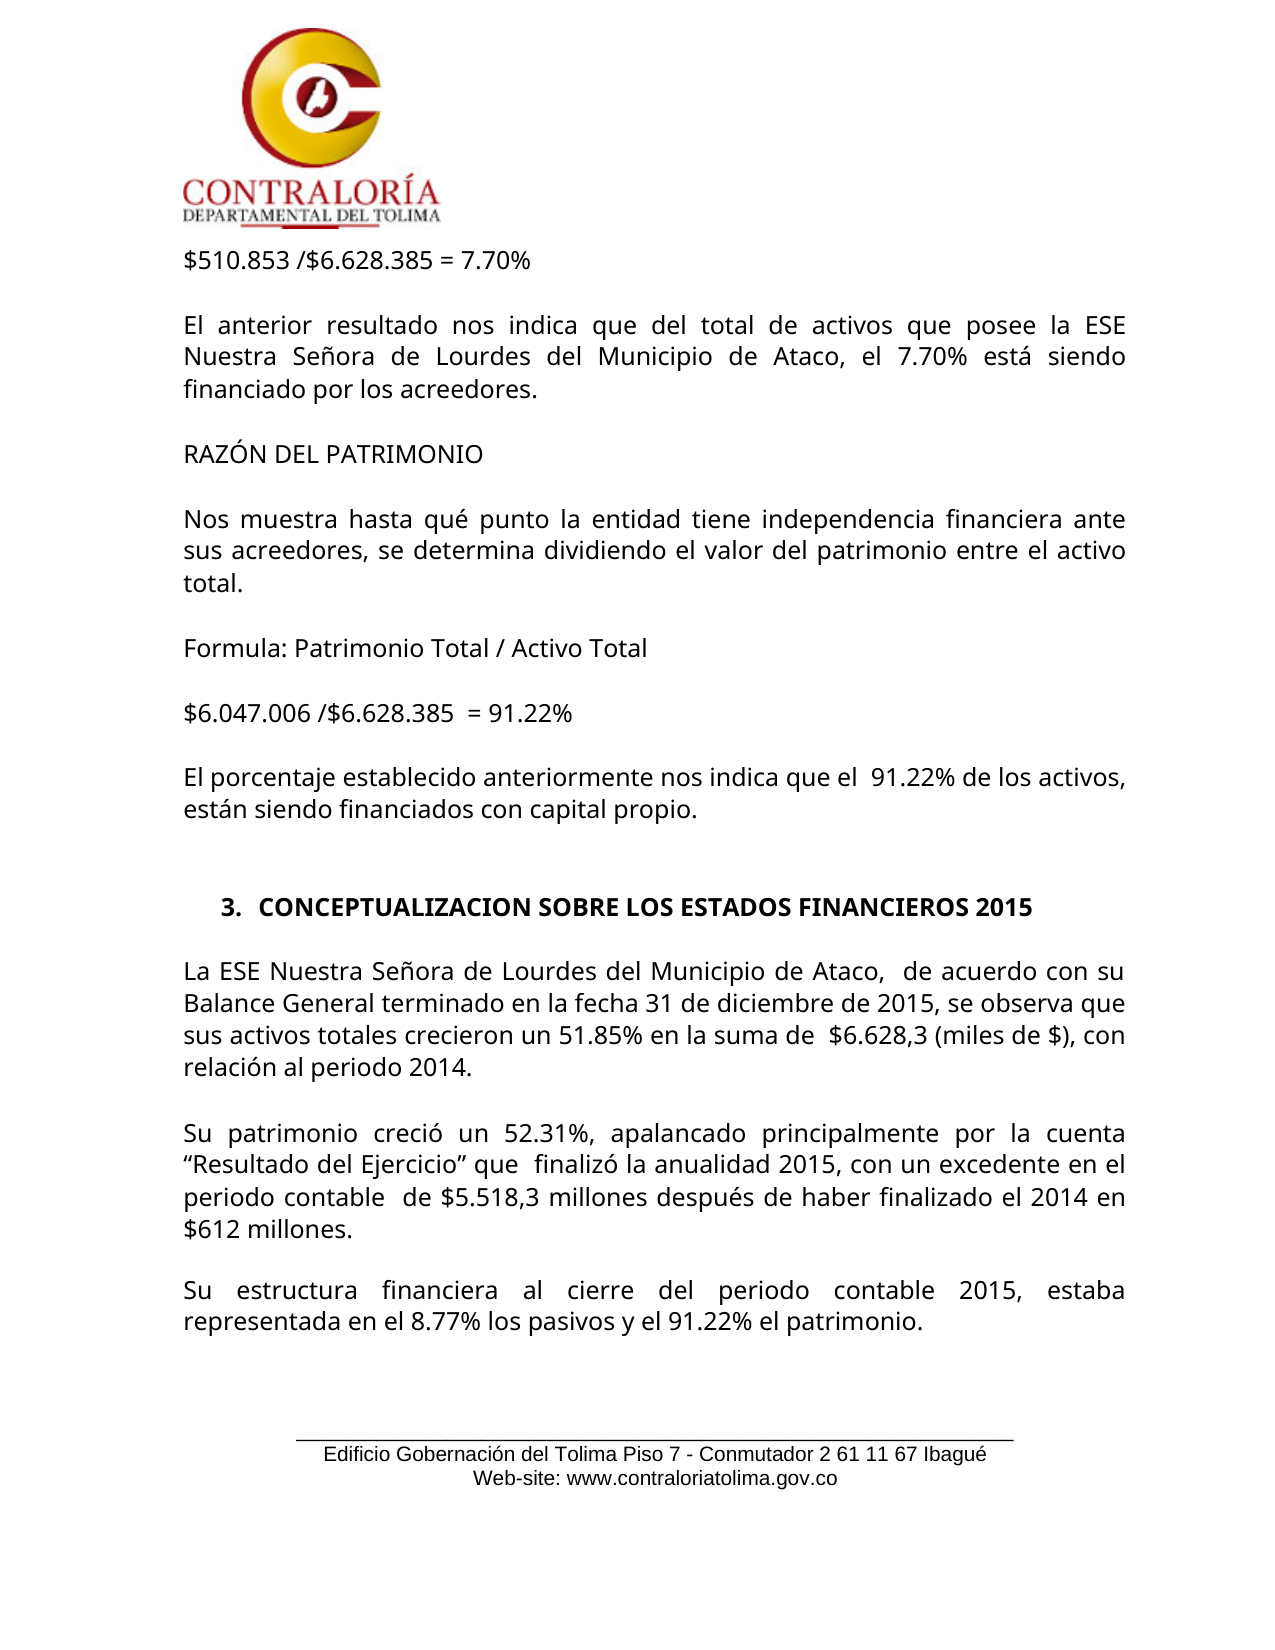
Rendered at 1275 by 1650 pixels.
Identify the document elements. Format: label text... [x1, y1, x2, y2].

text El porcentaje establecido anteriormente nos indica que el 91.22% de los activos, están siendo financiados con capital propio. [183, 761, 1127, 826]
picture [183, 28, 441, 229]
text Nos muestra hasta qué punto la entidad tiene independencia financiera ante sus acreedores, se determina dividiendo el valor del patrimonio entre el activo total. [183, 502, 1127, 599]
text Su patrimonio creció un 52.31%, apalancado principalmente por la cuenta “Resultado del Ejercicio” que finalizó la anualidad 2015, con un excedente en el periodo contable de $5.518,3 millones después de haber finalizado el 2014 en $612 millones. [183, 1116, 1127, 1246]
text $6.047.006 /$6.628.385 = 91.22% [183, 696, 1127, 728]
text Su estructura financiera al cierre del periodo contable 2015, estaba representada en el 8.77% los pasivos y el 91.22% el patrimonio. [183, 1273, 1127, 1338]
text Formula: Patrimonio Total / Activo Total [183, 632, 1127, 664]
list CONCEPTUALIZACION SOBRE LOS ESTADOS FINANCIEROS 2015 [221, 890, 1127, 922]
text RAZÓN DEL PATRIMONIO [183, 438, 1127, 470]
text El anterior resultado nos indica que del total de activos que posee la ESE Nuestra Señora de Lourdes del Municipio de Ataco, el 7.70% está siendo financiado por los acreedores. [183, 308, 1127, 405]
text $510.853 /$6.628.385 = 7.70% [183, 244, 1127, 276]
text La ESE Nuestra Señora de Lourdes del Municipio de Ataco, de acuerdo con su Balance General terminado en la fecha 31 de diciembre de 2015, se observa que sus activos totales crecieron un 51.85% en la suma de $6.628,3 (miles de $), con relación al periodo 2014. [183, 955, 1127, 1084]
